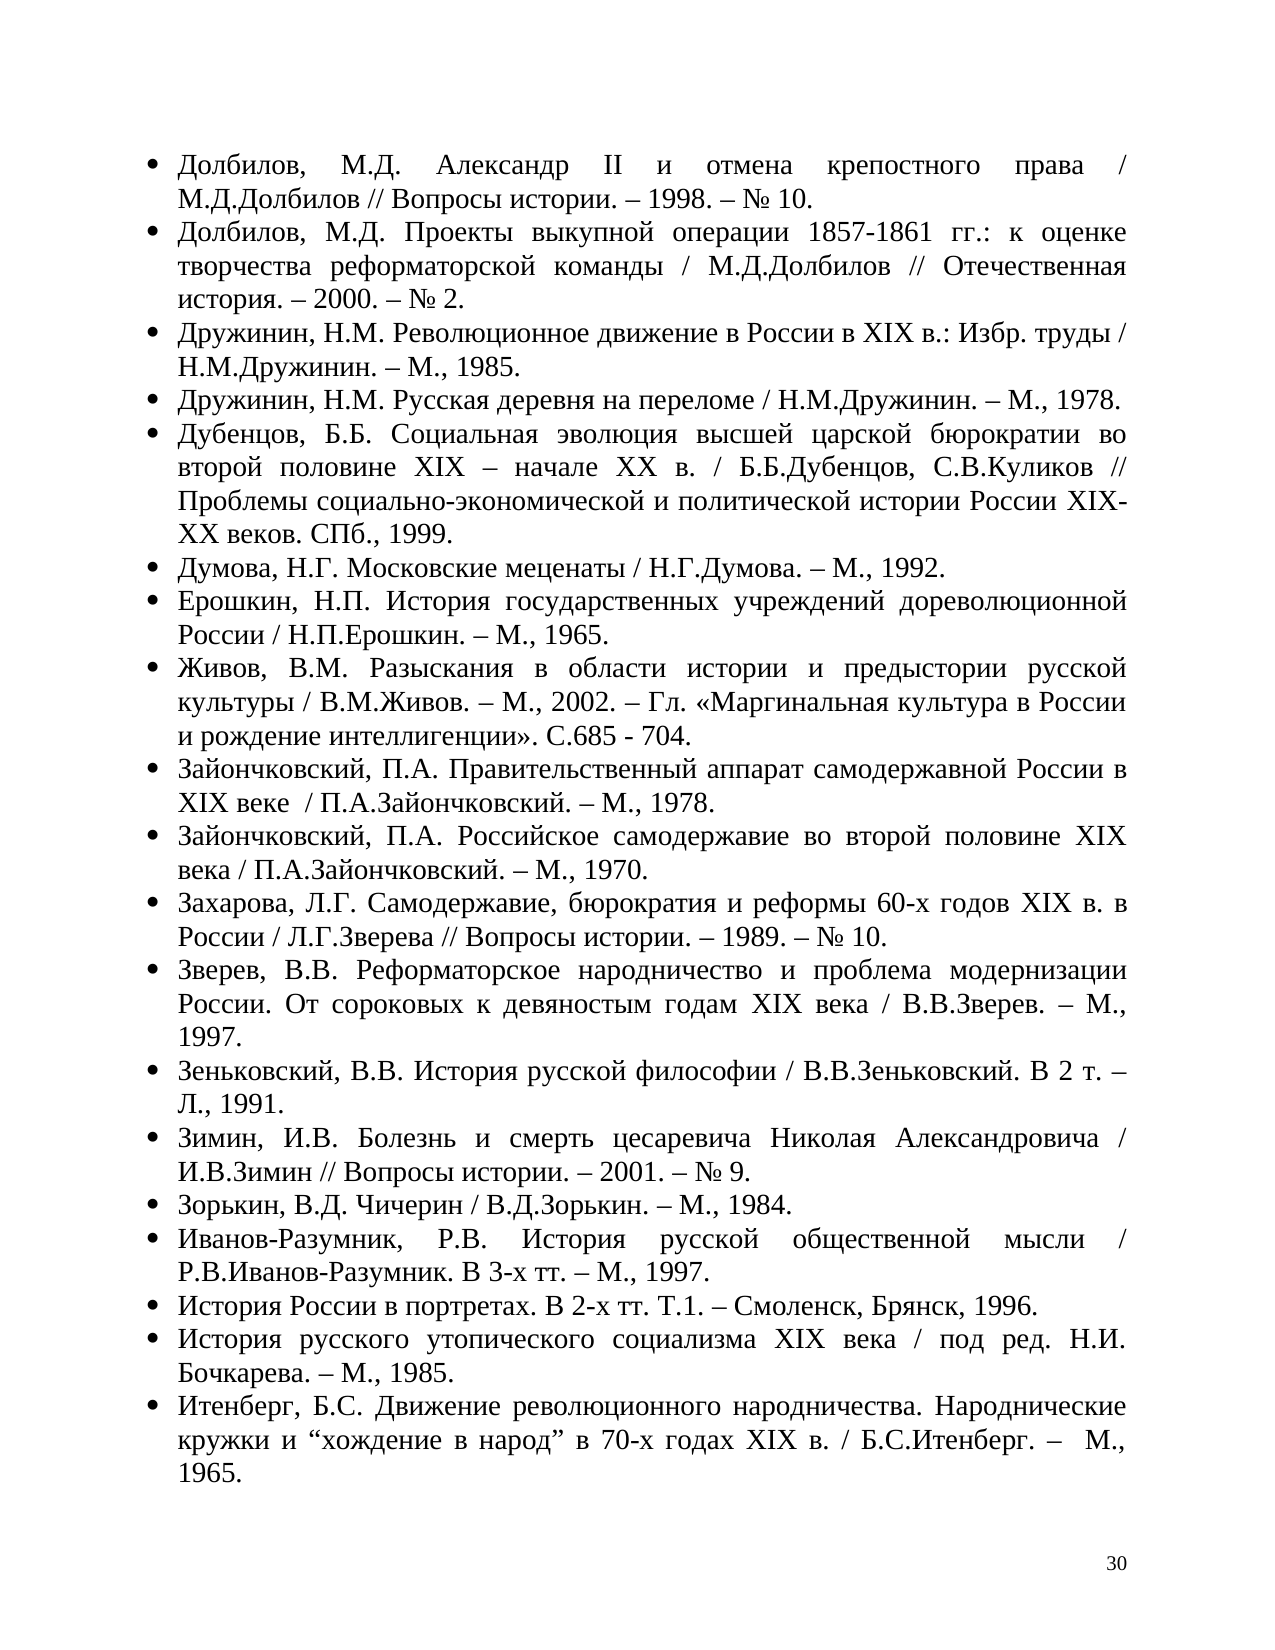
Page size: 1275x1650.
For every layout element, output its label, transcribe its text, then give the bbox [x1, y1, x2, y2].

list История русского утопического социализма XIX века / под ред. Н.И. Бочкарева. – М., 1985. [148, 1322, 1127, 1389]
list Захарова, Л.Г. Самодержавие, бюрократия и реформы 60-х годов XIX в. в России / Л.Г.Зверева // Вопросы истории. – 1989. – № 10. [148, 886, 1127, 953]
list Долбилов, М.Д. Проекты выкупной операции 1857-1861 гг.: к оценке творчества реформаторской команды / М.Д.Долбилов // Отечественная история. – 2000. – № 2. [148, 215, 1127, 315]
list Дубенцов, Б.Б. Социальная эволюция высшей царской бюрократии во второй половине XIX – начале ХХ в. / Б.Б.Дубенцов, С.В.Куликов // Проблемы социально-экономической и политической истории России XIX-XX веков. СПб., 1999. [148, 416, 1127, 550]
list История России в портретах. В 2-х тт. Т.1. – Смоленск, Брянск, 1996. [148, 1288, 1127, 1322]
list Живов, В.М. Разыскания в области истории и предыстории русской культуры / В.М.Живов. – М., 2002. – Гл. «Маргинальная культура в России и рождение интеллигенции». С.685 - 704. [148, 651, 1127, 751]
list Зверев, В.В. Реформаторское народничество и проблема модернизации России. От сороковых к девяностым годам XIX века / В.В.Зверев. – М., 1997. [148, 953, 1127, 1053]
list Зорькин, В.Д. Чичерин / В.Д.Зорькин. – М., 1984. [148, 1187, 1127, 1221]
list Зайончковский, П.А. Правительственный аппарат самодержавной России в XIX веке / П.А.Зайончковский. – М., 1978. [148, 751, 1127, 818]
list Зимин, И.В. Болезнь и смерть цесаревича Николая Александровича / И.В.Зимин // Вопросы истории. – 2001. – № 9. [148, 1120, 1127, 1187]
list Иванов-Разумник, Р.В. История русской общественной мысли / Р.В.Иванов-Разумник. В 3-х тт. – М., 1997. [148, 1221, 1127, 1288]
list Дружинин, Н.М. Революционное движение в России в XIX в.: Избр. труды / Н.М.Дружинин. – М., 1985. [148, 315, 1127, 382]
list Зайончковский, П.А. Российское самодержавие во второй половине XIX века / П.А.Зайончковский. – М., 1970. [148, 818, 1127, 886]
list Зеньковский, В.В. История русской философии / В.В.Зеньковский. В 2 т. – Л., 1991. [148, 1053, 1127, 1120]
list Дружинин, Н.М. Русская деревня на переломе / Н.М.Дружинин. – М., 1978. [148, 382, 1127, 416]
list Итенберг, Б.С. Движение революционного народничества. Народнические кружки и “хождение в народ” в 70-х годах XIX в. / Б.С.Итенберг. – М., 1965. [148, 1389, 1127, 1489]
list Долбилов, М.Д. Александр II и отмена крепостного права / М.Д.Долбилов // Вопросы истории. – 1998. – № 10. [148, 148, 1127, 215]
list Ерошкин, Н.П. История государственных учреждений дореволюционной России / Н.П.Ерошкин. – М., 1965. [148, 584, 1127, 651]
list Думова, Н.Г. Московские меценаты / Н.Г.Думова. – М., 1992. [148, 550, 1127, 584]
